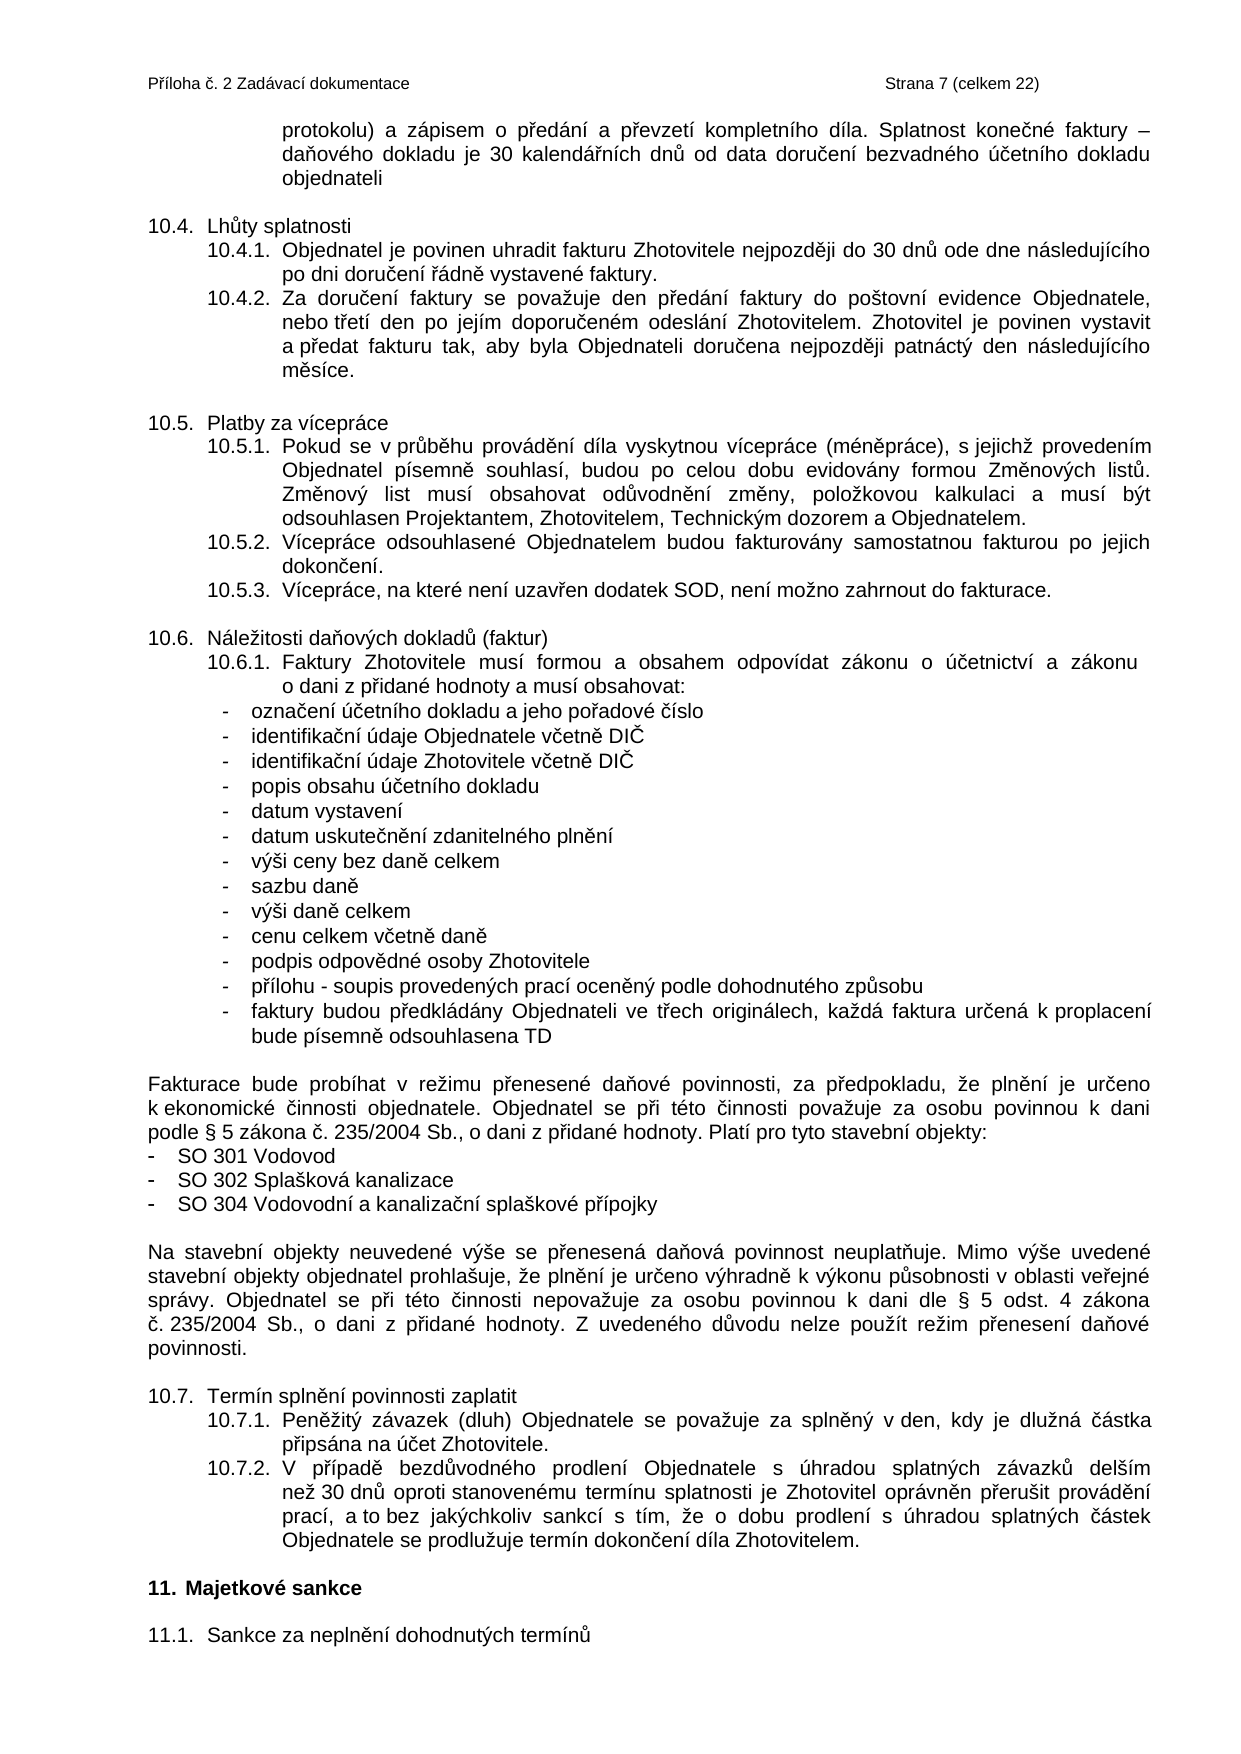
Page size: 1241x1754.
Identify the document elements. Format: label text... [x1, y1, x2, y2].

list faktury budou předkládány Objednateli ve třech originálech, každá faktura určená k proplacení bude písemně odsouhlasena TD [222, 998, 1152, 1048]
list přílohu - soupis provedených prací oceněný podle dohodnutého způsobu [222, 973, 1152, 998]
list Peněžitý závazek (dluh) Objednatele se považuje za splněný v den, kdy je dlužná částka připsána na účet Zhotovitele. [207, 1408, 1152, 1456]
list SO 301 Vodovod [148, 1144, 1152, 1168]
list výši daně celkem [222, 898, 1152, 923]
list označení účetního dokladu a jeho pořadové číslo [222, 698, 1152, 723]
list V případě bezdůvodného prodlení Objednatele s úhradou splatných závazků delším než 30 dnů oproti stanovenému termínu splatnosti je Zhotovitel oprávněn přerušit provádění prací, a to bez jakýchkoliv sankcí s tím, že o dobu prodlení s úhradou splatných částek Objednatele se prodlužuje termín dokončení díla Zhotovitelem. [207, 1456, 1152, 1551]
list Platby za vícepráce [148, 410, 1152, 434]
list Sankce za neplnění dohodnutých termínů [148, 1623, 1152, 1647]
list datum vystavení [222, 798, 1152, 823]
list identifikační údaje Objednatele včetně DIČ [222, 723, 1152, 748]
list výši ceny bez daně celkem [222, 848, 1152, 873]
list Vícepráce odsouhlasené Objednatelem budou fakturovány samostatnou fakturou po jejich dokončení. [207, 530, 1152, 578]
list Za doručení faktury se považuje den předání faktury do poštovní evidence Objednatele, nebo třetí den po jejím doporučeném odeslání Zhotovitelem. Zhotovitel je povinen vystavit a předat fakturu tak, aby byla Objednateli doručena nejpozději patnáctý den následujícího měsíce. [207, 286, 1152, 382]
list podpis odpovědné osoby Zhotovitele [222, 948, 1152, 973]
list SO 302 Splašková kanalizace [148, 1168, 1152, 1192]
list SO 304 Vodovodní a kanalizační splaškové přípojky [148, 1192, 1152, 1216]
list popis obsahu účetního dokladu [222, 773, 1152, 798]
list Termín splnění povinnosti zaplatit [148, 1384, 1152, 1408]
list Faktury Zhotovitele musí formou a obsahem odpovídat zákonu o účetnictví a zákonu o dani z přidané hodnoty a musí obsahovat: [207, 650, 1152, 698]
list identifikační údaje Zhotovitele včetně DIČ [222, 748, 1152, 773]
list Lhůty splatnosti [148, 214, 1152, 238]
list Majetkové sankce [148, 1575, 1152, 1599]
list Objednatel je povinen uhradit fakturu Zhotovitele nejpozději do 30 dnů ode dne následujícího po dni doručení řádně vystavené faktury. [207, 238, 1152, 286]
text Fakturace bude probíhat v režimu přenesené daňové povinnosti, za předpokladu, že plnění je určeno k ekonomické činnosti objednatele. Objednatel se při této činnosti považuje za osobu povinnou k dani podle § 5 zákona č. 235/2004 Sb., o dani z přidané hodnoty. Platí pro tyto stavební objekty: [148, 1072, 1152, 1144]
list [207, 118, 1152, 190]
list Náležitosti daňových dokladů (faktur) [148, 626, 1152, 650]
text Na stavební objekty neuvedené výše se přenesená daňová povinnost neuplatňuje. Mimo výše uvedené stavební objekty objednatel prohlašuje, že plnění je určeno výhradně k výkonu působnosti v oblasti veřejné správy. Objednatel se při této činnosti nepovažuje za osobu povinnou k dani dle § 5 odst. 4 zákona č. 235/2004 Sb., o dani z přidané hodnoty. Z uvedeného důvodu nelze použít režim přenesení daňové povinnosti. [148, 1240, 1152, 1360]
list sazbu daně [222, 873, 1152, 898]
list Vícepráce, na které není uzavřen dodatek SOD, není možno zahrnout do fakturace. [207, 578, 1152, 602]
list cenu celkem včetně daně [222, 923, 1152, 948]
list Pokud se v průběhu provádění díla vyskytnou vícepráce (méněpráce), s jejichž provedením Objednatel písemně souhlasí, budou po celou dobu evidovány formou Změnových listů. Změnový list musí obsahovat odůvodnění změny, položkovou kalkulaci a musí být odsouhlasen Projektantem, Zhotovitelem, Technickým dozorem a Objednatelem. [207, 434, 1152, 530]
list datum uskutečnění zdanitelného plnění [222, 823, 1152, 848]
